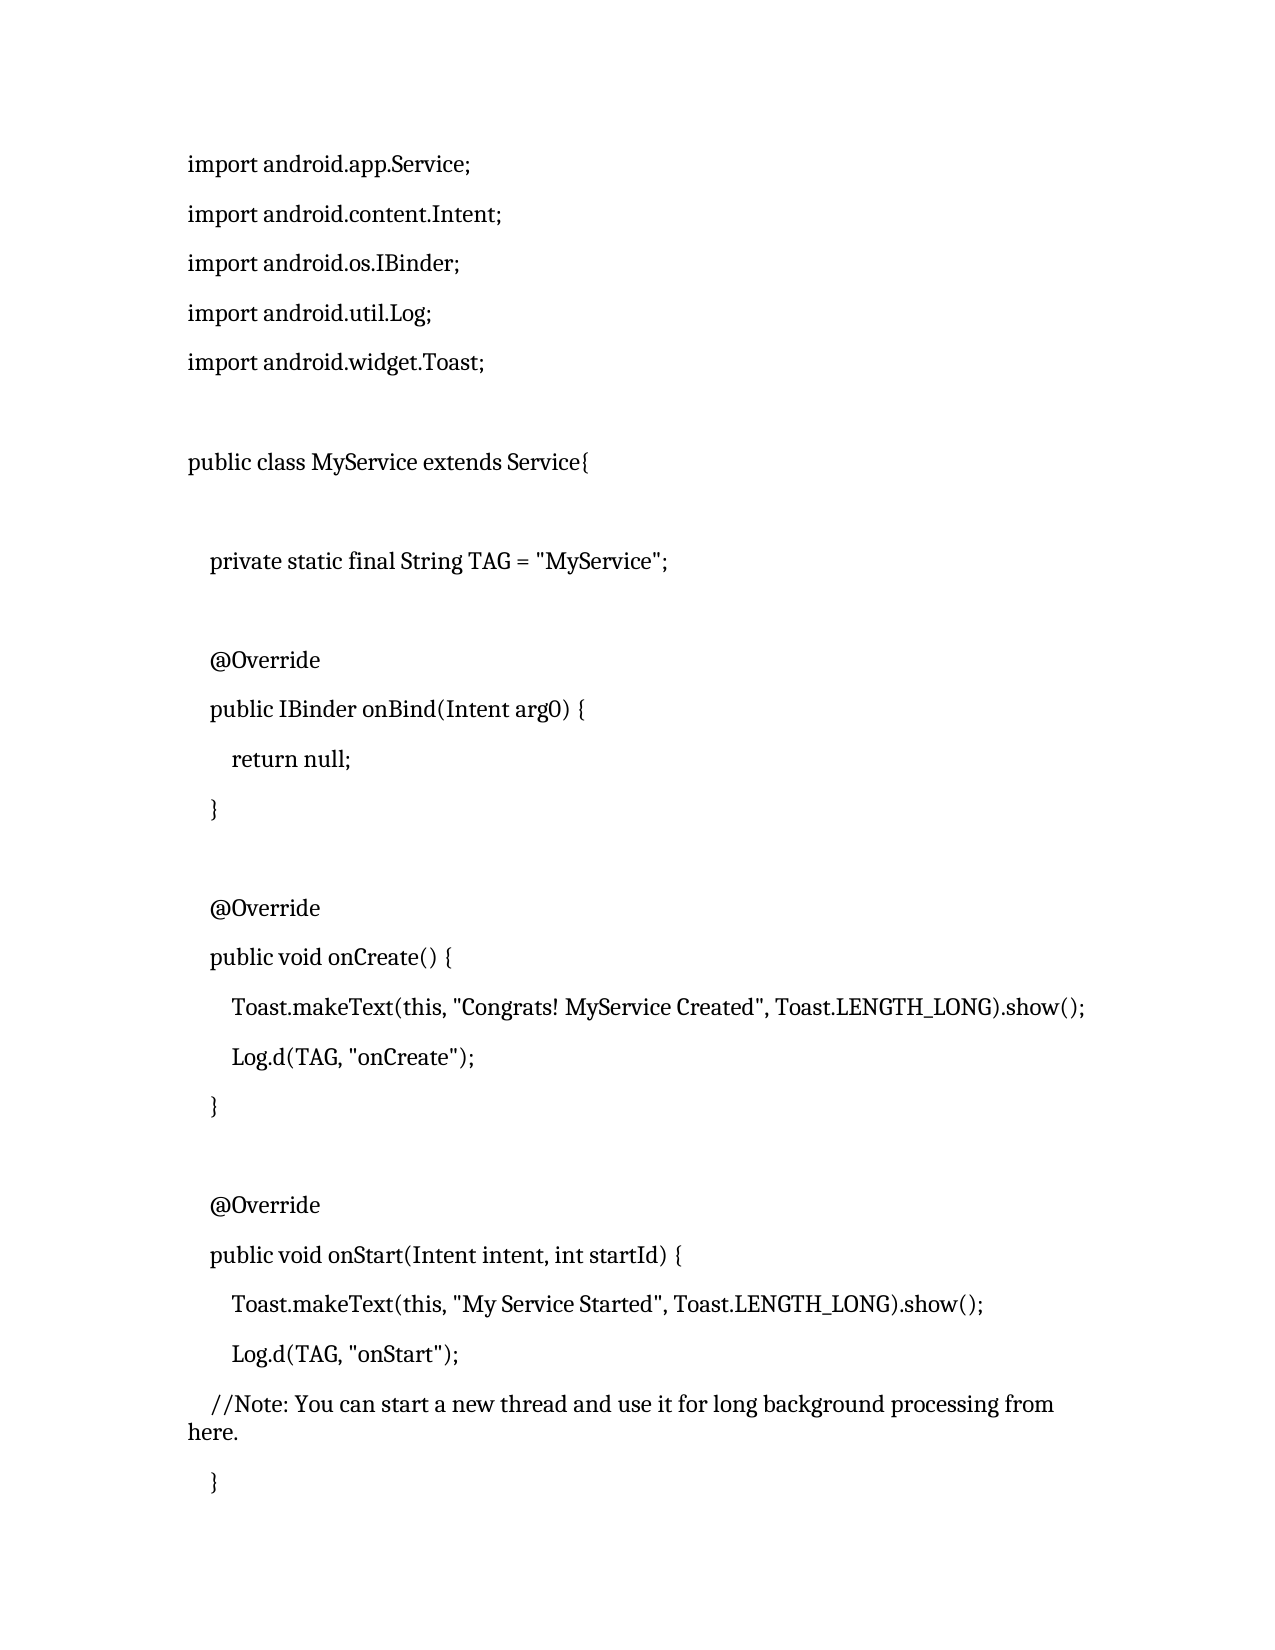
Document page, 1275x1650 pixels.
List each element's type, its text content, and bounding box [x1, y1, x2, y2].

text public class MyService extends Service{ [187, 447, 1087, 476]
text import android.util.Log; [187, 299, 1087, 327]
text Log.d(TAG, "onStart"); [187, 1340, 1087, 1369]
text Log.d(TAG, "onCreate"); [187, 1042, 1087, 1071]
text Toast.makeText(this, "Congrats! MyService Created", Toast.LENGTH_LONG).show(); [187, 993, 1087, 1022]
text private static final String TAG = "MyService"; [187, 547, 1087, 575]
text public void onStart(Intent intent, int startId) { [187, 1241, 1087, 1269]
text //Note: You can start a new thread and use it for long background processing from here. [187, 1389, 1087, 1447]
text import android.content.Intent; [187, 199, 1087, 228]
text @Override [187, 1191, 1087, 1220]
text import android.widget.Toast; [187, 348, 1087, 377]
text } [187, 794, 1087, 823]
text public void onCreate() { [187, 943, 1087, 972]
text } [187, 1092, 1087, 1121]
text public IBinder onBind(Intent arg0) { [187, 695, 1087, 724]
text Toast.makeText(this, "My Service Started", Toast.LENGTH_LONG).show(); [187, 1290, 1087, 1319]
text return null; [187, 745, 1087, 774]
text } [187, 1468, 1087, 1497]
text import android.app.Service; [187, 150, 1087, 179]
text @Override [187, 894, 1087, 922]
text @Override [187, 646, 1087, 674]
text import android.os.IBinder; [187, 249, 1087, 278]
